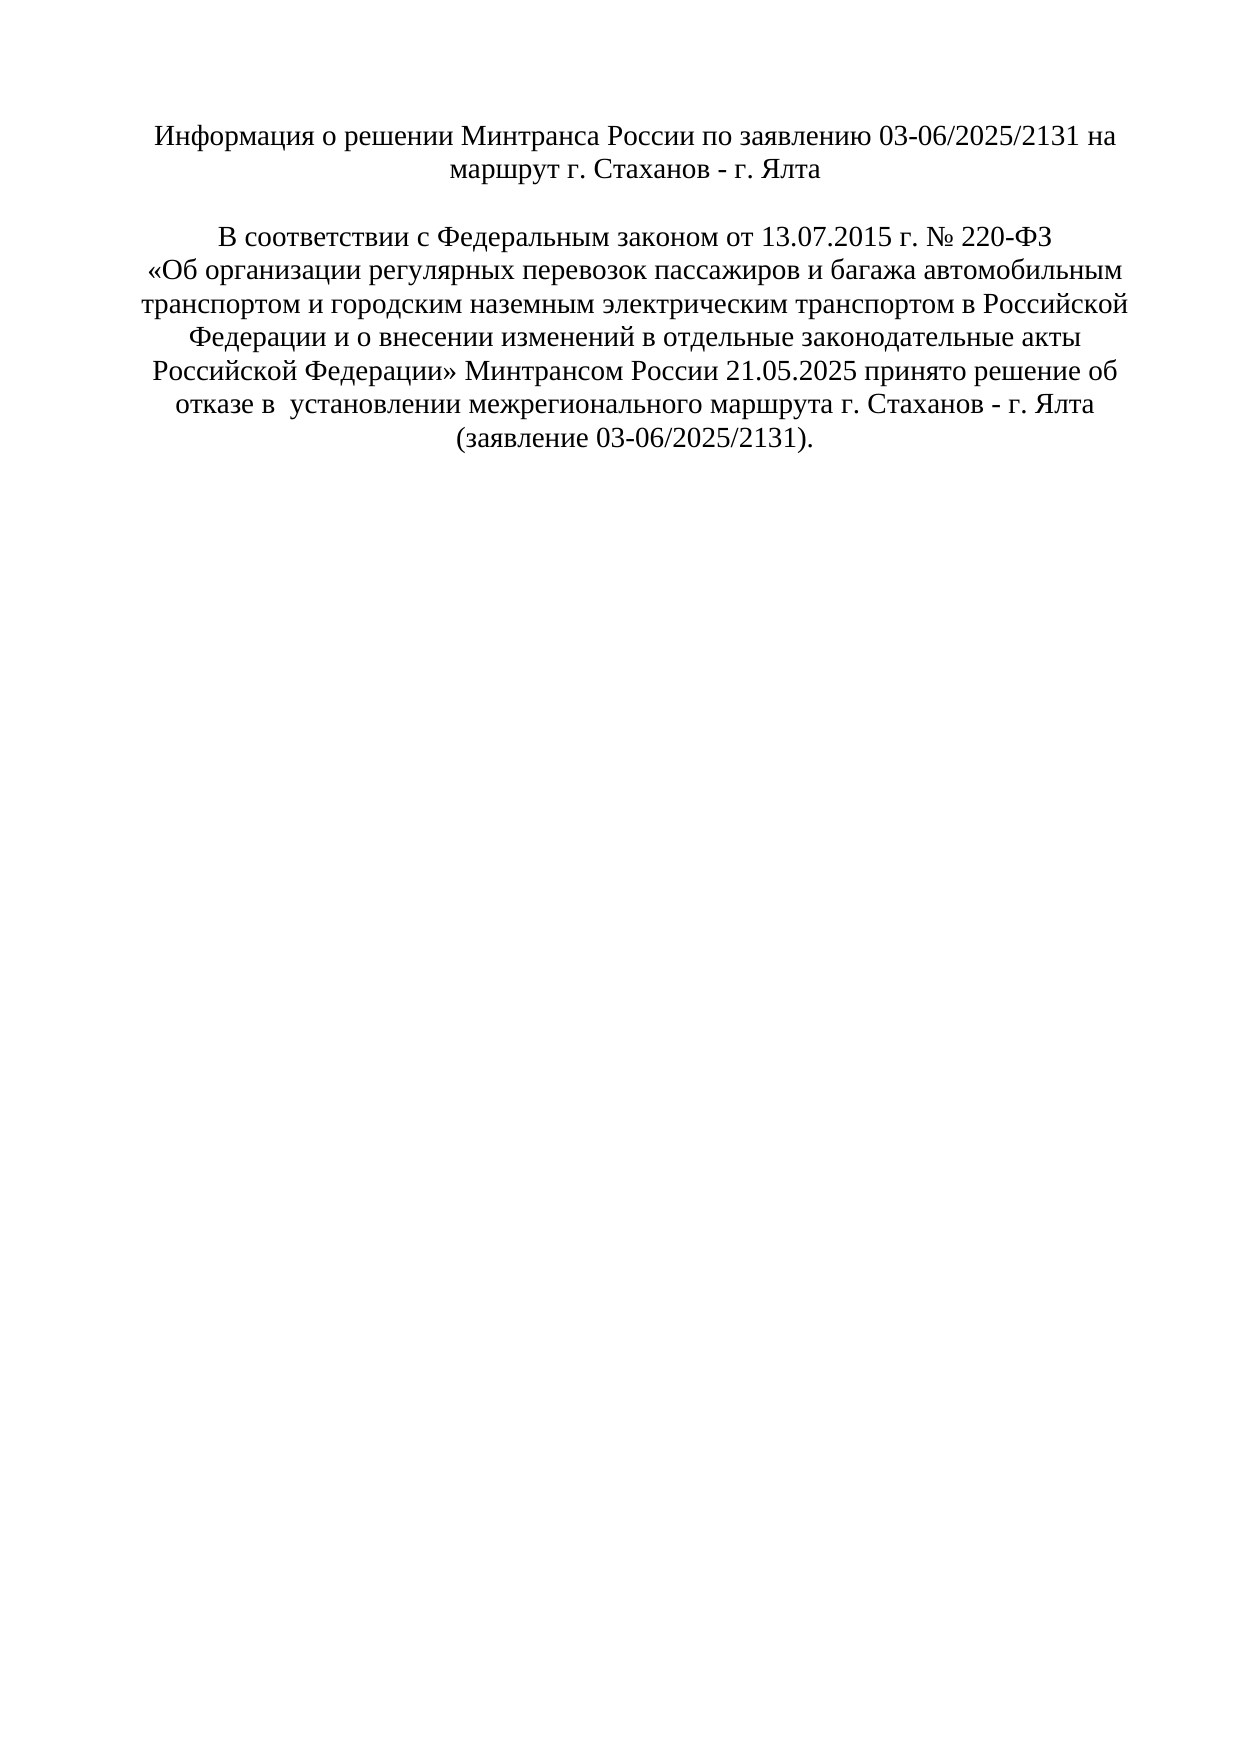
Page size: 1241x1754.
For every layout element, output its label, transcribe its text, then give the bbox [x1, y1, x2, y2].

text Информация о решении Минтранса России по заявлению 03-06/2025/2131 на маршрут г. Стаханов - г. Ялта [118, 118, 1152, 185]
text В соответствии с Федеральным законом от 13.07.2015 г. № 220-ФЗ «Об организации регулярных перевозок пассажиров и багажа автомобильным транспортом и городским наземным электрическим транспортом в Российской Федерации и о внесении изменений в отдельные законодательные акты Российской Федерации» Минтрансом России 21.05.2025 принято решение об отказе в установлении межрегионального маршрута г. Стаханов - г. Ялта (заявление 03-06/2025/2131). [118, 219, 1152, 453]
